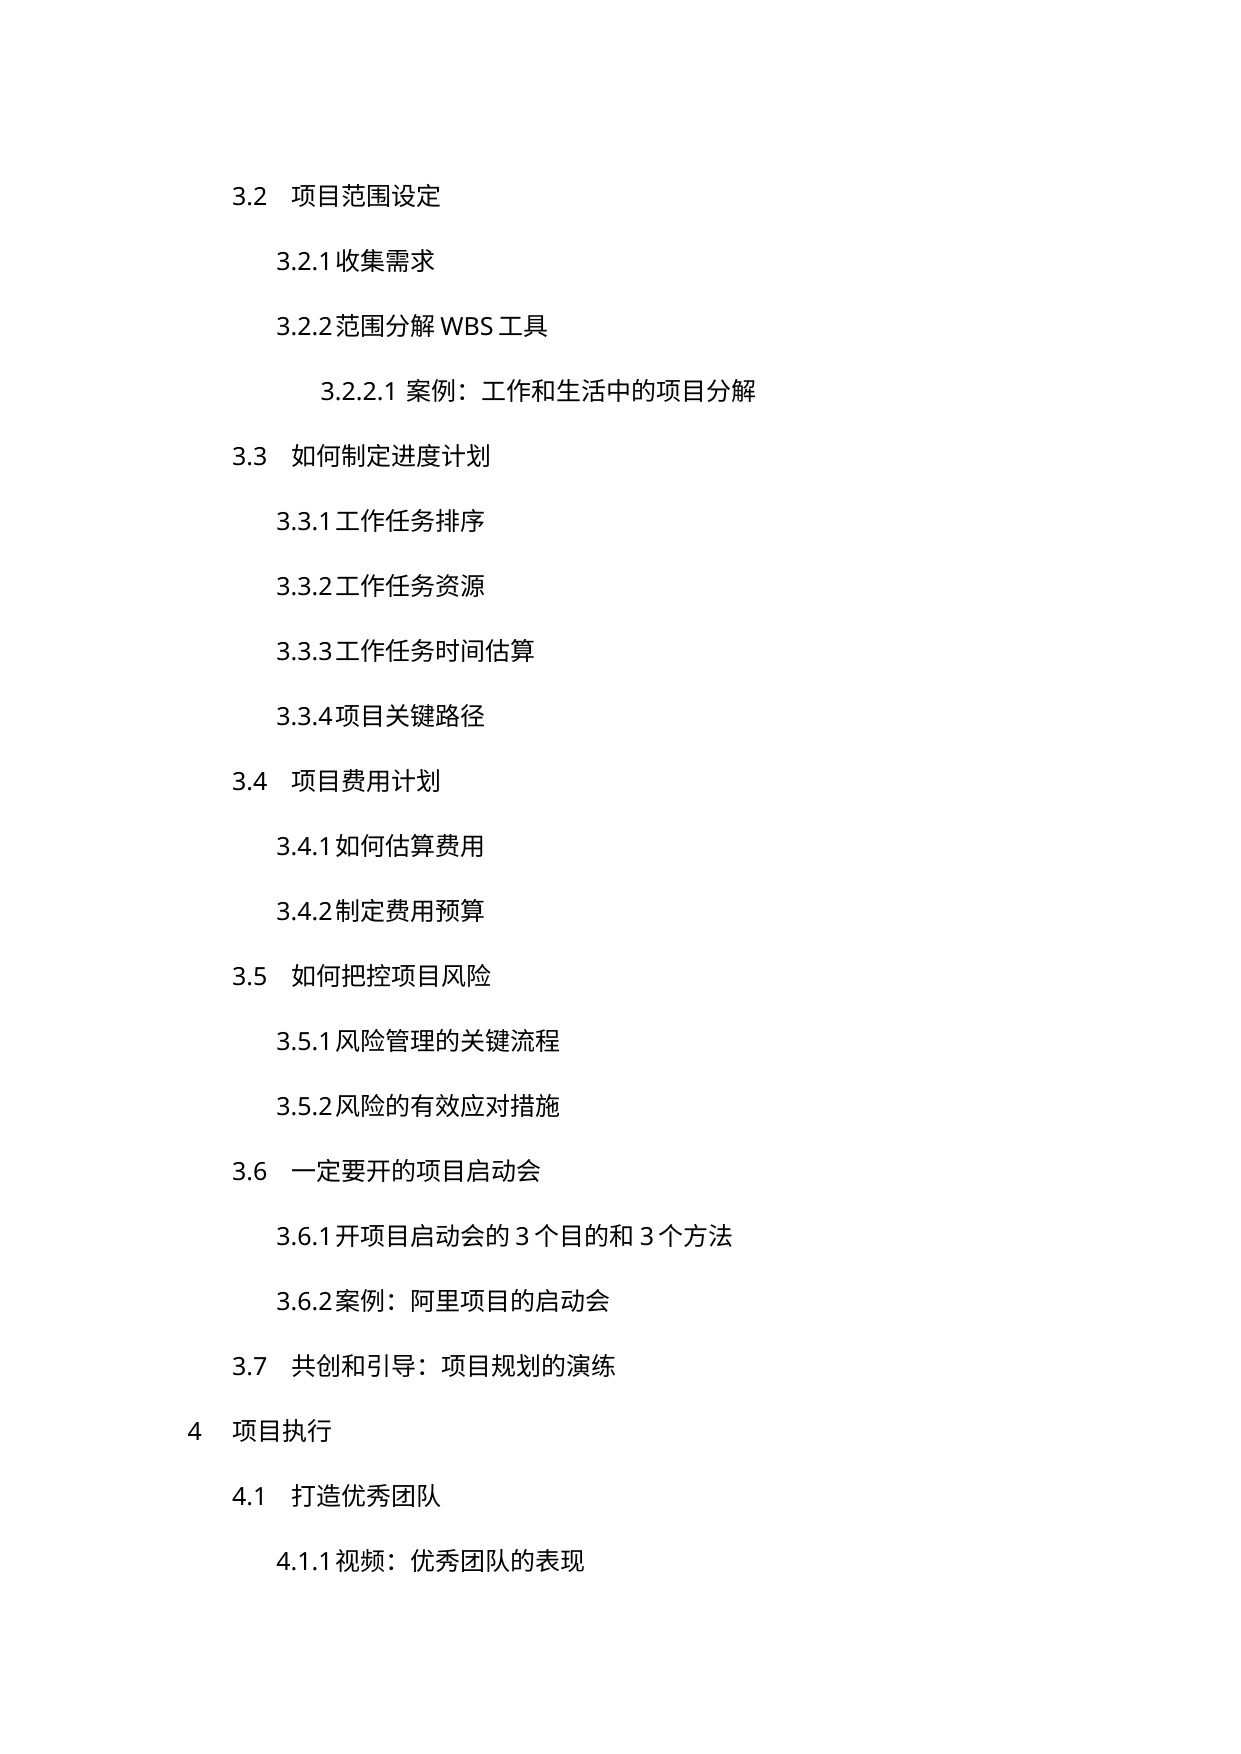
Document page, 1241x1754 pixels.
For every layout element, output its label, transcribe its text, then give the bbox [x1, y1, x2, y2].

list 一定要开的项目启动会 [232, 1137, 1053, 1202]
list 制定费用预算 [276, 877, 1053, 942]
list 打造优秀团队 [232, 1462, 1053, 1527]
list 开项目启动会的3个目的和3个方法 [276, 1202, 1053, 1267]
list 项目关键路径 [276, 682, 1053, 747]
list 工作任务时间估算 [276, 617, 1053, 682]
list 工作任务资源 [276, 552, 1053, 617]
list 案例：阿里项目的启动会 [276, 1267, 1053, 1332]
list 案例：工作和生活中的项目分解 [320, 357, 1053, 422]
list 风险管理的关键流程 [276, 1007, 1053, 1072]
list 视频：优秀团队的表现 [276, 1527, 1053, 1592]
list 工作任务排序 [276, 487, 1053, 552]
list 如何估算费用 [276, 812, 1053, 877]
list 范围分解WBS工具 [276, 292, 1053, 357]
list 风险的有效应对措施 [276, 1072, 1053, 1137]
list 项目执行 [187, 1397, 1053, 1462]
list 项目范围设定 [232, 162, 1053, 227]
list 如何把控项目风险 [232, 942, 1053, 1007]
list 共创和引导：项目规划的演练 [232, 1332, 1053, 1397]
list 如何制定进度计划 [232, 422, 1053, 487]
list 收集需求 [276, 227, 1053, 292]
list 项目费用计划 [232, 747, 1053, 812]
